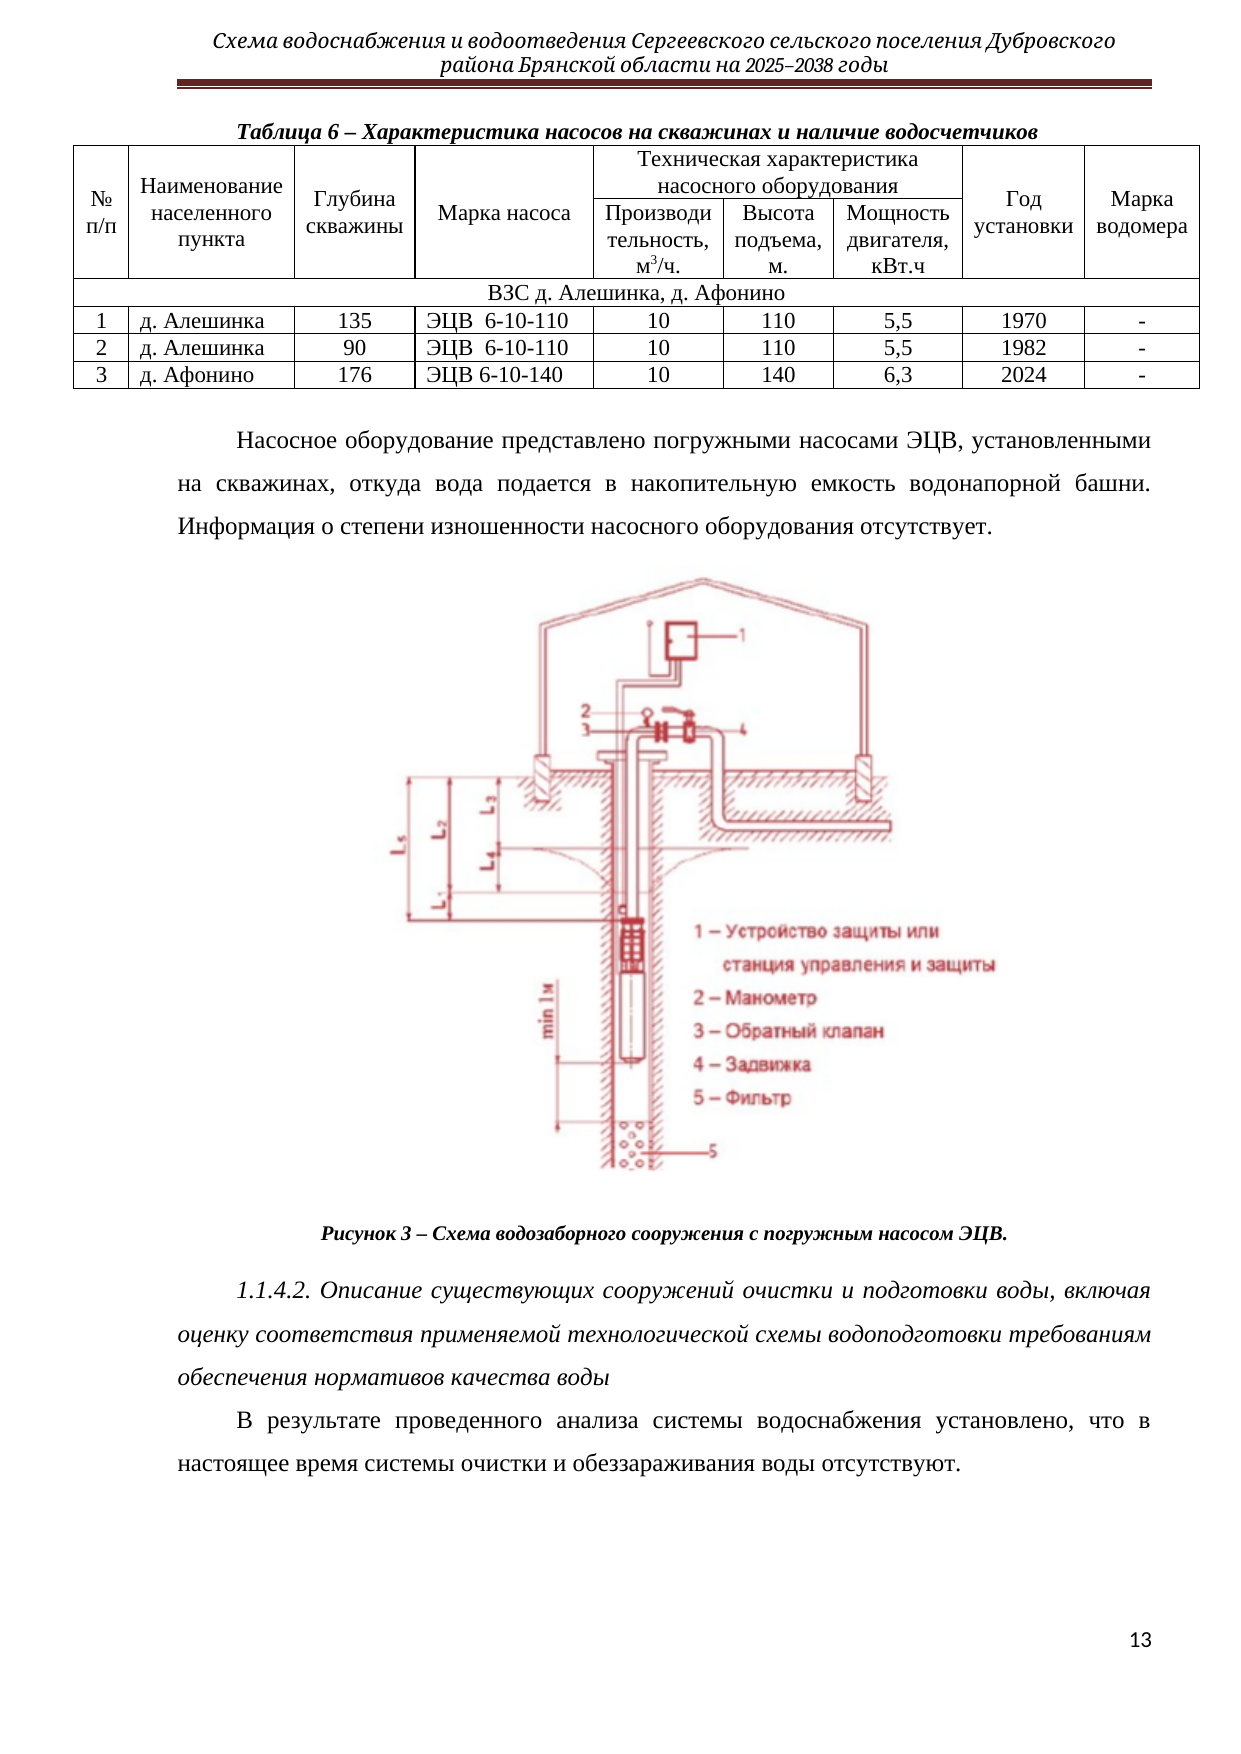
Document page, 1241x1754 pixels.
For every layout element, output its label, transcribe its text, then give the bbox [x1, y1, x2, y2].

table_cell 135 [295, 307, 414, 333]
table_cell д. Алешинка [129, 334, 294, 361]
table_cell 90 [295, 334, 414, 361]
table_cell ВЗС д. Алешинка, д. Афонино [74, 279, 1199, 306]
table_cell 1970 [963, 307, 1084, 333]
table_cell 3 [74, 362, 128, 388]
table_header Глубина скважины [295, 146, 414, 278]
table_cell 2 [74, 334, 128, 361]
table_header Наименование населенного пункта [129, 146, 294, 278]
table_cell д. Алешинка [129, 307, 294, 333]
table_header № п/п [74, 146, 128, 278]
table_cell 5,5 [834, 334, 962, 361]
table_cell - [1085, 362, 1199, 388]
table_cell д. Афонино [129, 362, 294, 388]
table_cell - [1085, 334, 1199, 361]
table_cell 176 [295, 362, 414, 388]
table_cell ЭЦВ 6-10-140 [416, 362, 593, 388]
table_cell 1982 [963, 334, 1084, 361]
table_cell Высота подъема, м. [724, 199, 833, 278]
table_header Марка насоса [416, 146, 593, 278]
text Таблица 6 – Характеристика насосов на скважинах и наличие водосчетчиков [177, 118, 1152, 144]
table_header Марка водомера [1085, 146, 1199, 278]
table_cell ЭЦВ 6-10-110 [416, 334, 593, 361]
table_cell 10 [594, 307, 723, 333]
table_cell 110 [724, 307, 833, 333]
text Рисунок 3 – Схема водозаборного сооружения с погружным насосом ЭЦВ. [177, 1220, 1152, 1244]
text 1.1.4.2. Описание существующих сооружений очистки и подготовки воды, включая оценку соответствия применяемой технологической схемы водоподготовки требованиям обеспечения нормативов качества воды [177, 1276, 1152, 1391]
table_cell 140 [724, 362, 833, 388]
text Насосное оборудование представлено погружными насосами ЭЦВ, установленными на скважинах, откуда вода подается в накопительную емкость водонапорной башни. Информация о степени изношенности насосного оборудования отсутствует. [177, 425, 1152, 540]
table_cell 10 [594, 362, 723, 388]
table_cell 1 [74, 307, 128, 333]
table_cell Мощность двигателя, кВт.ч [834, 199, 962, 278]
table_header Год установки [963, 146, 1084, 278]
table_cell 5,5 [834, 307, 962, 333]
table_cell - [1085, 307, 1199, 333]
table_cell ЭЦВ 6-10-110 [416, 307, 593, 333]
table_cell 2024 [963, 362, 1084, 388]
picture [361, 554, 1027, 1186]
table_cell 6,3 [834, 362, 962, 388]
table_header Техническая характеристика насосного оборудования [594, 146, 962, 198]
table_cell 110 [724, 334, 833, 361]
table_cell 10 [594, 334, 723, 361]
text В результате проведенного анализа системы водоснабжения установлено, что в настоящее время системы очистки и обеззараживания воды отсутствуют. [177, 1405, 1152, 1477]
table_cell Производи тельность, м3/ч. [594, 199, 723, 278]
